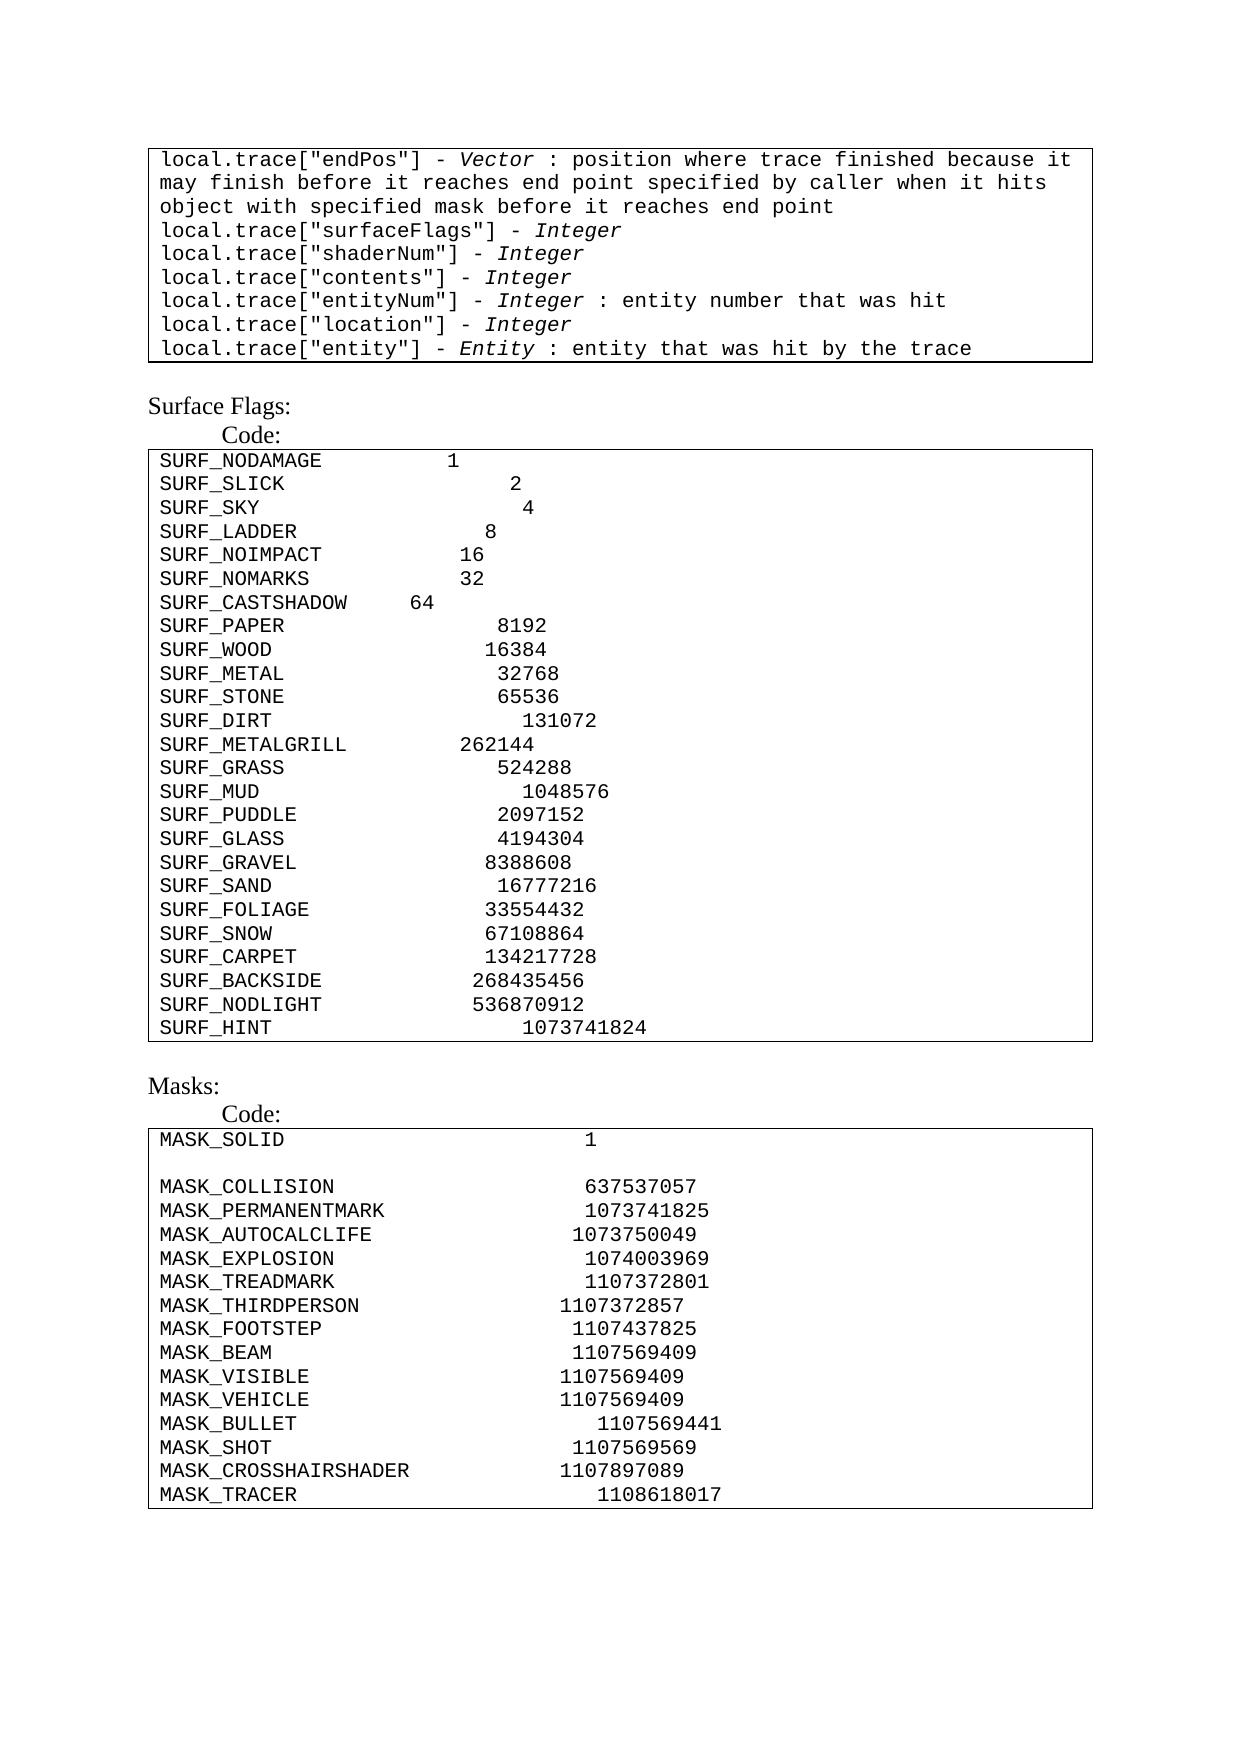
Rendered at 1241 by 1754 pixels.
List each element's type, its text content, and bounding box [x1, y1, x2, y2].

table_header SURF_NODAMAGE 1 SURF_SLICK 2 SURF_SKY 4 SURF_LADDER 8 SURF_NOIMPACT 16 SURF_NOMARKS 32 SURF_CASTSHADOW 64 SURF_PAPER 8192 SURF_WOOD 16384 SURF_METAL 32768 SURF_STONE 65536 SURF_DIRT 131072 SURF_METALGRILL 262144 SURF_GRASS 524288 SURF_MUD 1048576 SURF_PUDDLE 2097152 SURF_GLASS 4194304 SURF_GRAVEL 8388608 SURF_SAND 16777216 SURF_FOLIAGE 33554432 SURF_SNOW 67108864 SURF_CARPET 134217728 SURF_BACKSIDE 268435456 SURF_NODLIGHT 536870912 SURF_HINT 1073741824 [149, 450, 1092, 1041]
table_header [149, 149, 1092, 361]
table_header MASK_SOLID 1 MASK_COLLISION 637537057 MASK_PERMANENTMARK 1073741825 MASK_AUTOCALCLIFE 1073750049 MASK_EXPLOSION 1074003969 MASK_TREADMARK 1107372801 MASK_THIRDPERSON 1107372857 MASK_FOOTSTEP 1107437825 MASK_BEAM 1107569409 MASK_VISIBLE 1107569409 MASK_VEHICLE 1107569409 MASK_BULLET 1107569441 MASK_SHOT 1107569569 MASK_CROSSHAIRSHADER 1107897089 MASK_TRACER 1108618017 [149, 1129, 1092, 1508]
text Code: [148, 420, 1093, 449]
text Surface Flags: [148, 391, 1093, 420]
text Masks: [148, 1071, 1093, 1099]
text Code: [148, 1099, 1093, 1128]
